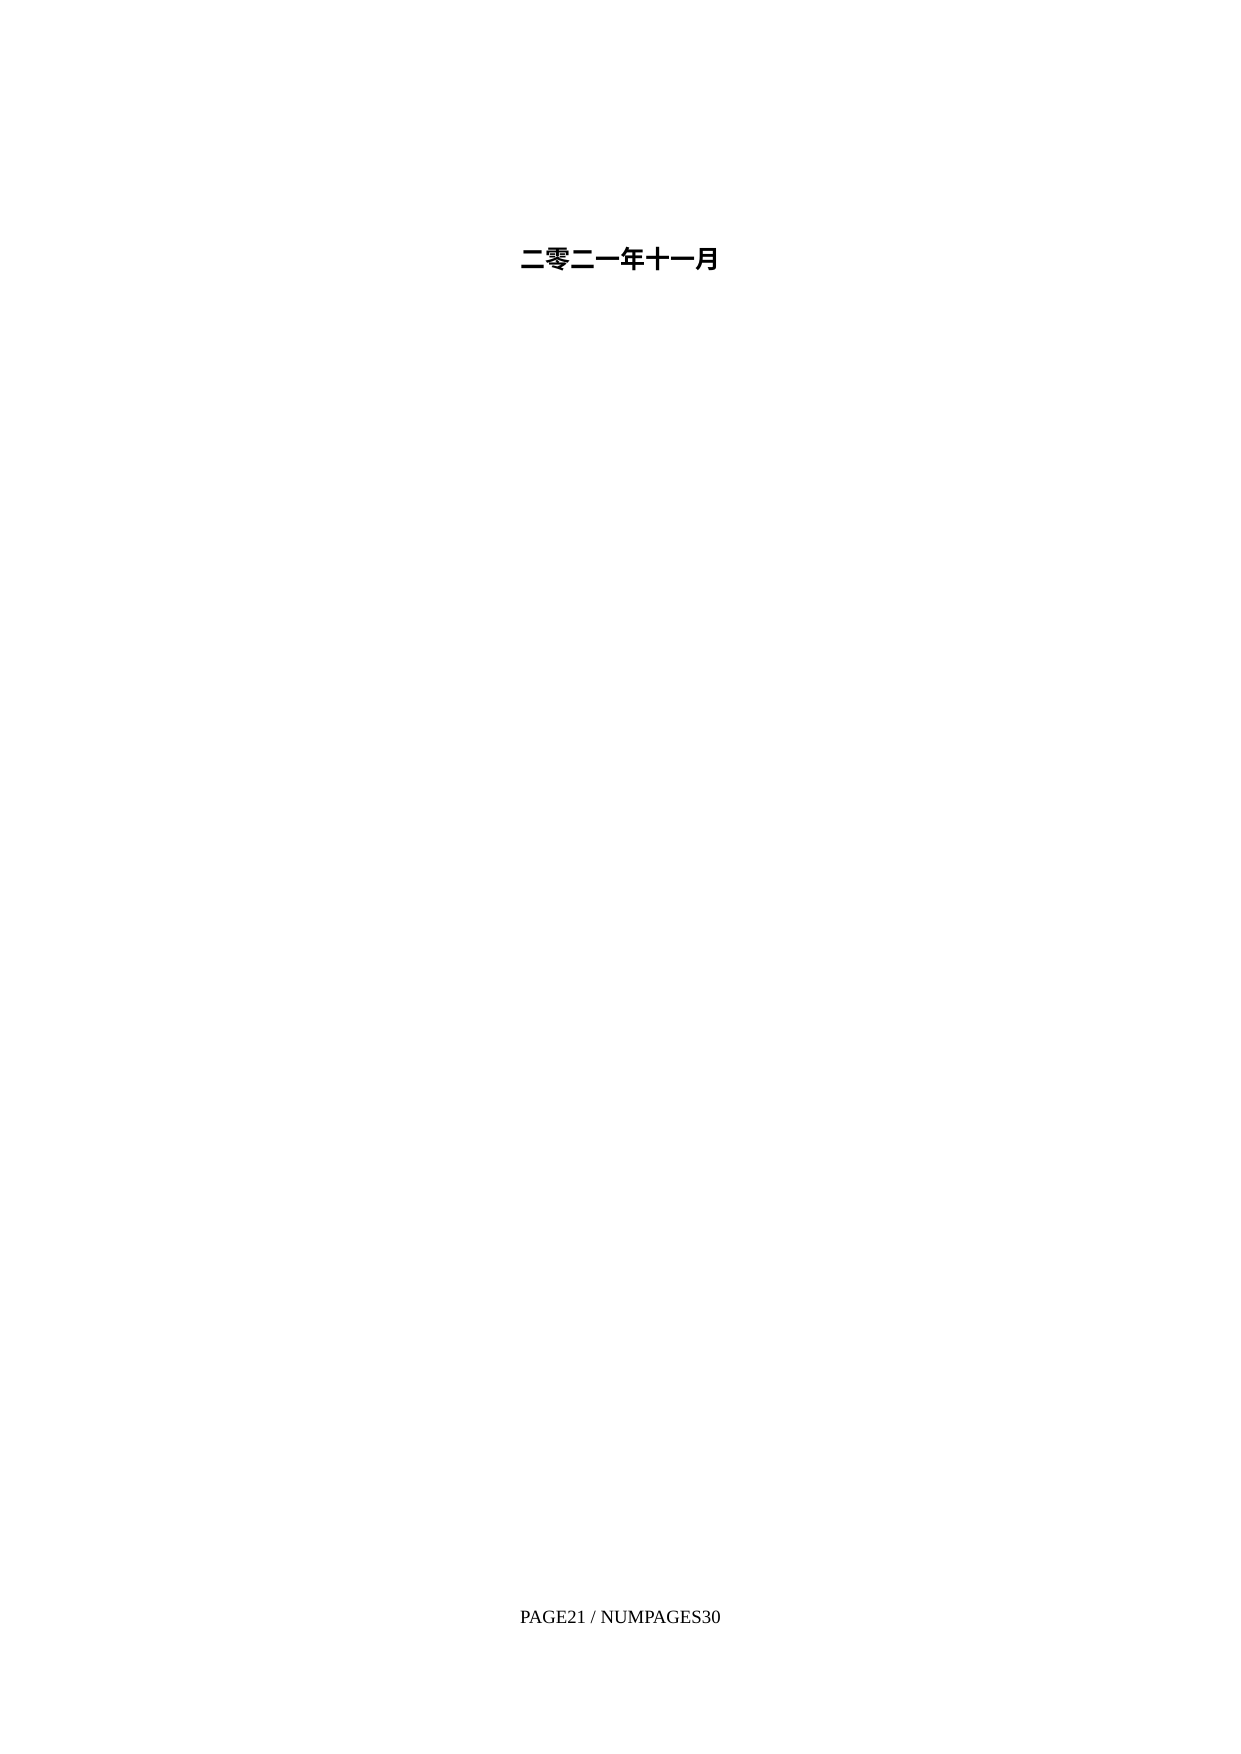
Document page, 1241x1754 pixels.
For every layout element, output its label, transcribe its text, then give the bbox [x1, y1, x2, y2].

text 二零二一年十一月 [187, 225, 1053, 290]
